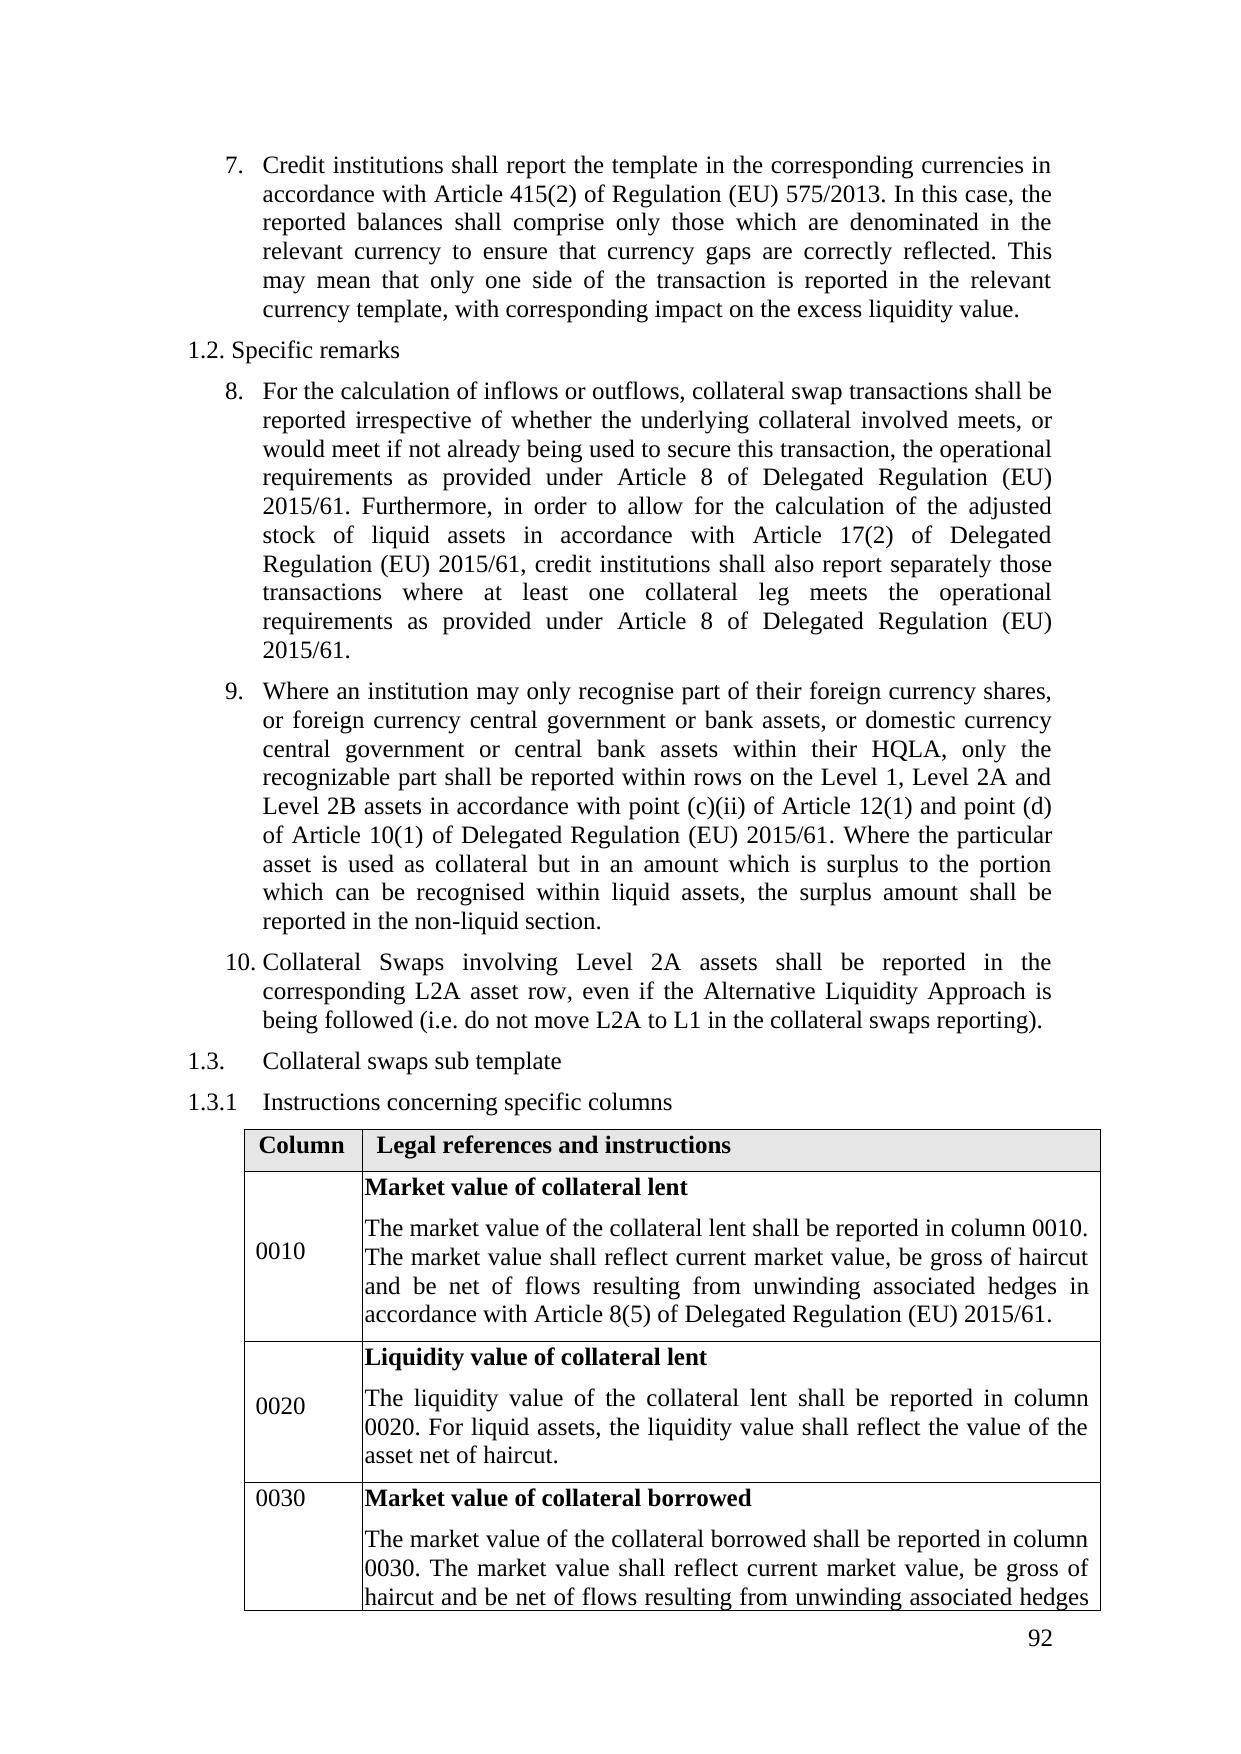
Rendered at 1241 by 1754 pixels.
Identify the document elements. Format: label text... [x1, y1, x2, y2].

text For the calculation of inflows or outflows, collateral swap transactions shall be reported irrespective of whether the underlying collateral involved meets, or would meet if not already being used to secure this transaction, the operational requirements as provided under Article 8 of Delegated Regulation (EU) 2015/61. Furthermore, in order to allow for the calculation of the adjusted stock of liquid assets in accordance with Article 17(2) of Delegated Regulation (EU) 2015/61, credit institutions shall also report separately those transactions where at least one collateral leg meets the operational requirements as provided under Article 8 of Delegated Regulation (EU) 2015/61. [225, 376, 1053, 664]
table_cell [363, 1483, 1100, 1610]
text 1.3.1 Instructions concerning specific columns [187, 1087, 1053, 1116]
table_header Legal references and instructions [363, 1130, 1100, 1171]
text Credit institutions shall report the template in the corresponding currencies in accordance with Article 415(2) of Regulation (EU) 575/2013. In this case, the reported balances shall comprise only those which are denominated in the relevant currency to ensure that currency gaps are correctly reflected. This may mean that only one side of the transaction is reported in the relevant currency template, with corresponding impact on the excess liquidity value. [225, 150, 1053, 322]
text Collateral Swaps involving Level 2A assets shall be reported in the corresponding L2A asset row, even if the Alternative Liquidity Approach is being followed (i.e. do not move L2A to L1 in the collateral swaps reporting). [225, 947, 1053, 1034]
text 1.3. Collateral swaps sub template [187, 1046, 1053, 1075]
text Where an institution may only recognise part of their foreign currency shares, or foreign currency central government or bank assets, or domestic currency central government or central bank assets within their HQLA, only the recognizable part shall be reported within rows on the Level 1, Level 2A and Level 2B assets in accordance with point (c)(ii) of Article 12(1) and point (d) of Article 10(1) of Delegated Regulation (EU) 2015/61. Where the particular asset is used as collateral but in an amount which is surplus to the portion which can be recognised within liquid assets, the surplus amount shall be reported in the non-liquid section. [225, 676, 1053, 935]
table_header Column [245, 1130, 362, 1171]
table_cell 0030 [245, 1483, 362, 1610]
table_cell Liquidity value of collateral lent The liquidity value of the collateral lent shall be reported in column 0020. For liquid assets, the liquidity value shall reflect the value of the asset net of haircut. [363, 1342, 1100, 1482]
text 1.2. Specific remarks [187, 335, 1053, 364]
table_cell Market value of collateral lent The market value of the collateral lent shall be reported in column 0010. The market value shall reflect current market value, be gross of haircut and be net of flows resulting from unwinding associated hedges in accordance with Article 8(5) of Delegated Regulation (EU) 2015/61. [363, 1172, 1100, 1341]
table_cell 0010 [245, 1172, 362, 1341]
table_cell 0020 [245, 1342, 362, 1482]
